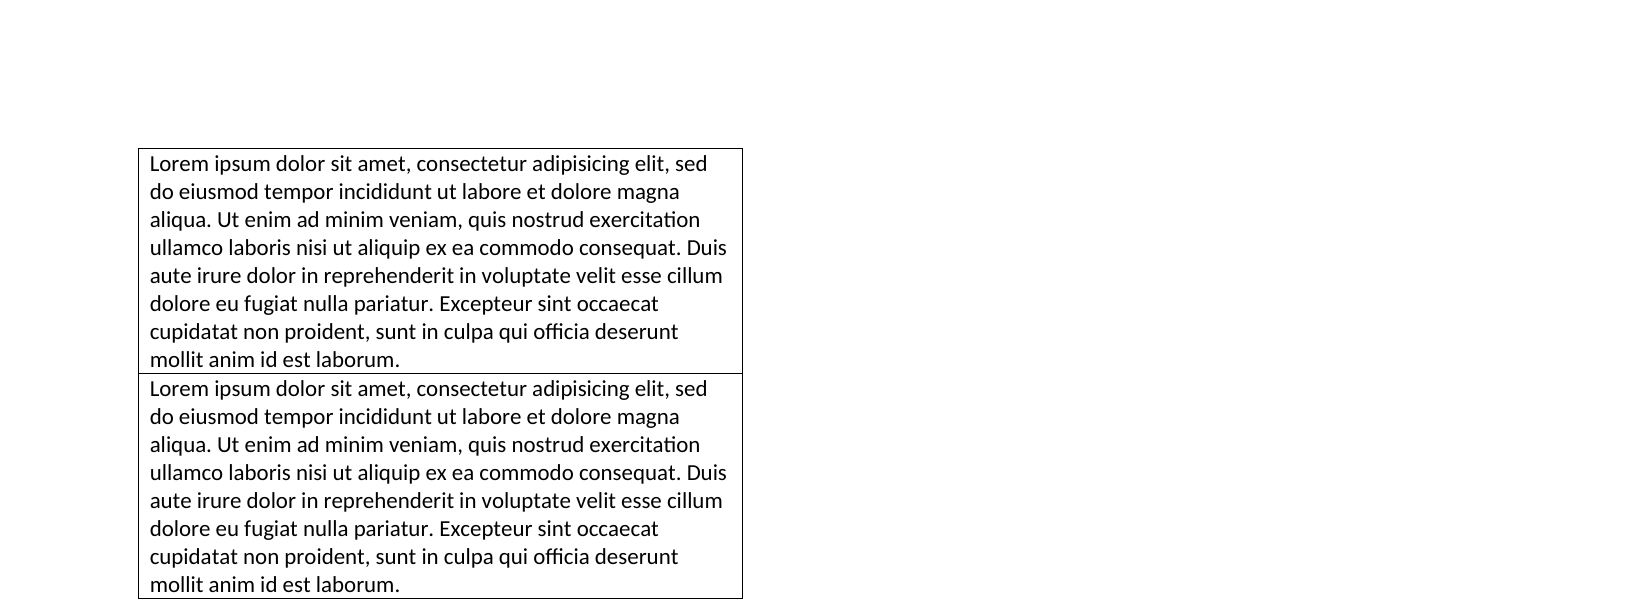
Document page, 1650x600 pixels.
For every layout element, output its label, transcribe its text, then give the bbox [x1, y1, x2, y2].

table_cell Lorem ipsum dolor sit amet, consectetur adipisicing elit, sed do eiusmod tempor incididunt ut labore et dolore magna aliqua. Ut enim ad minim veniam, quis nostrud exercitation ullamco laboris nisi ut aliquip ex ea commodo consequat. Duis aute irure dolor in reprehenderit in voluptate velit esse cillum dolore eu fugiat nulla pariatur. Excepteur sint occaecat cupidatat non proident, sunt in culpa qui officia deserunt mollit anim id est laborum. [139, 374, 742, 598]
table_header Lorem ipsum dolor sit amet, consectetur adipisicing elit, sed do eiusmod tempor incididunt ut labore et dolore magna aliqua. Ut enim ad minim veniam, quis nostrud exercitation ullamco laboris nisi ut aliquip ex ea commodo consequat. Duis aute irure dolor in reprehenderit in voluptate velit esse cillum dolore eu fugiat nulla pariatur. Excepteur sint occaecat cupidatat non proident, sunt in culpa qui officia deserunt mollit anim id est laborum. [139, 149, 742, 373]
